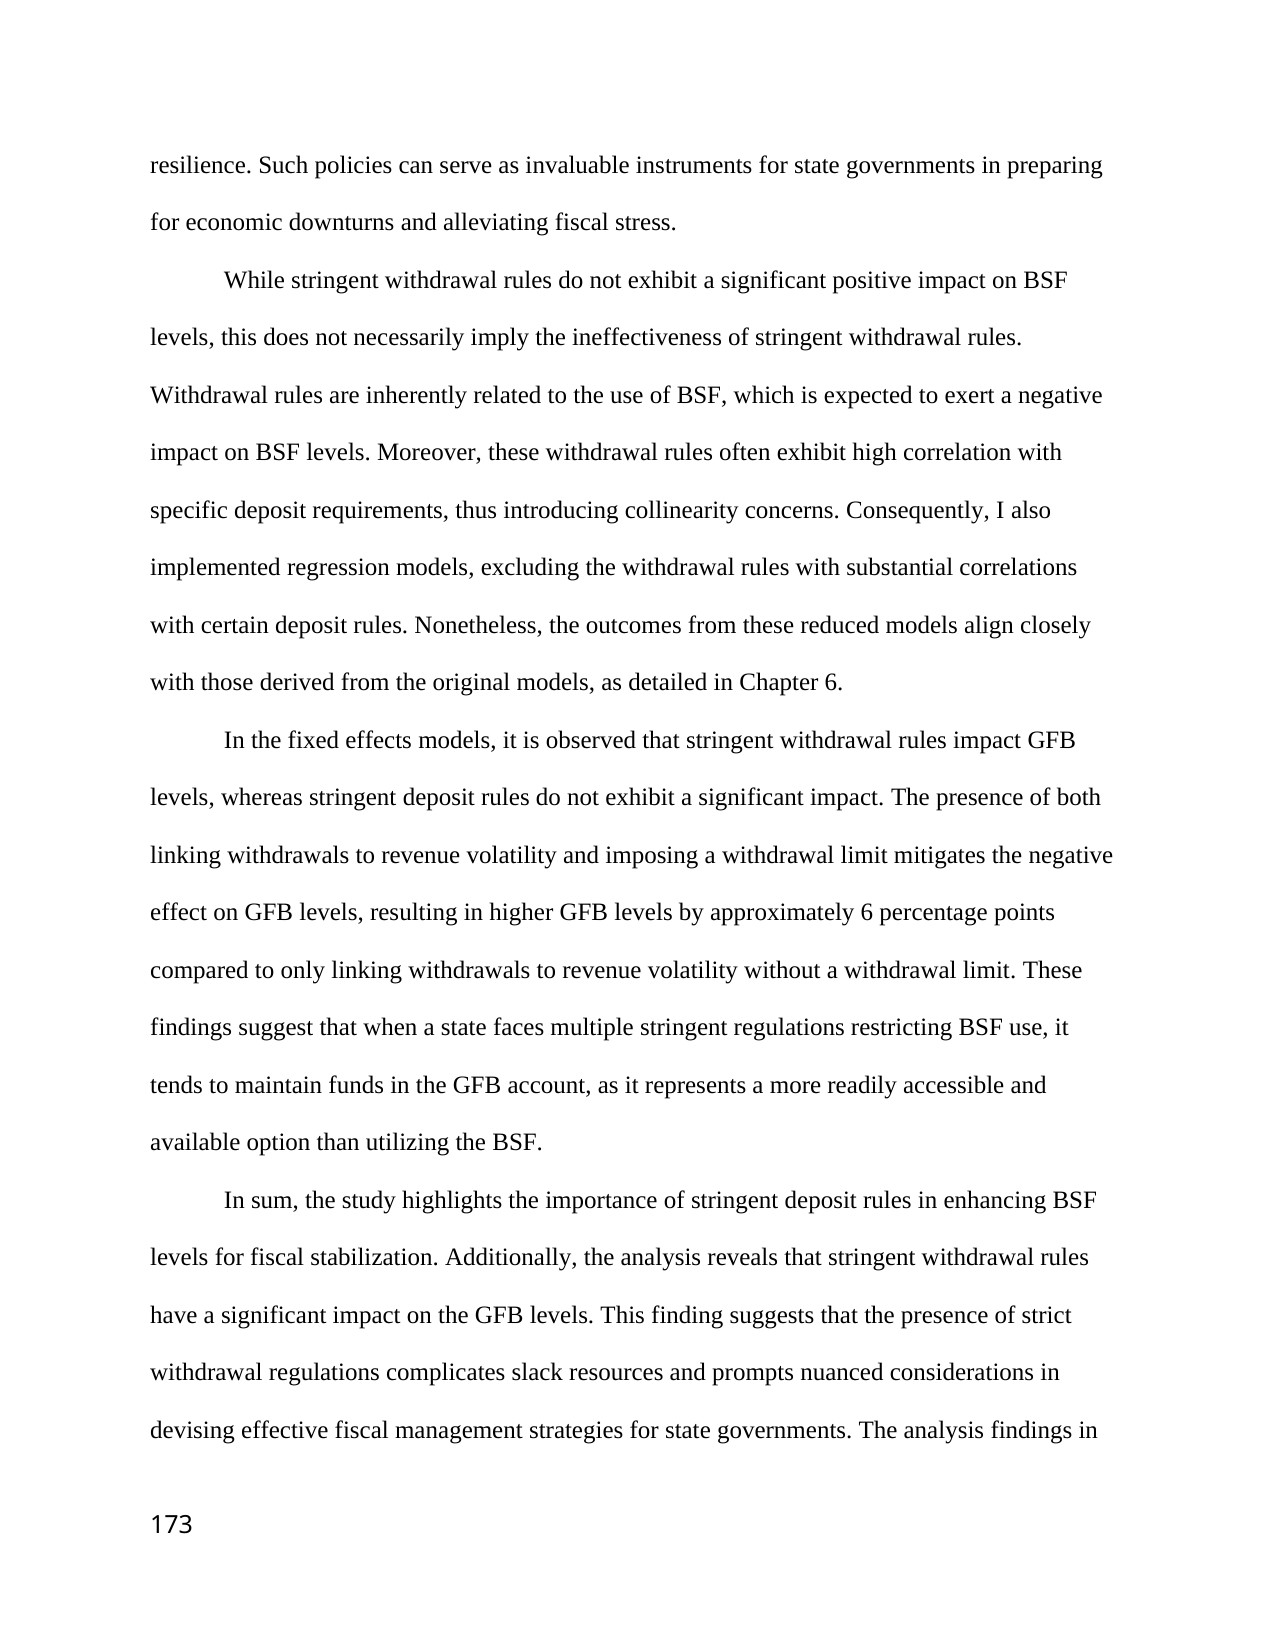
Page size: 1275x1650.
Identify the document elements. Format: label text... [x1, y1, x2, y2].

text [150, 150, 1125, 236]
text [150, 1185, 1125, 1444]
text While stringent withdrawal rules do not exhibit a significant positive impact on BSF levels, this does not necessarily imply the ineffectiveness of stringent withdrawal rules. Withdrawal rules are inherently related to the use of BSF, which is expected to exert a negative impact on BSF levels. Moreover, these withdrawal rules often exhibit high correlation with specific deposit requirements, thus introducing collinearity concerns. Consequently, I also implemented regression models, excluding the withdrawal rules with substantial correlations with certain deposit rules. Nonetheless, the outcomes from these reduced models align closely with those derived from the original models, as detailed in Chapter 6. [150, 265, 1125, 696]
text In the fixed effects models, it is observed that stringent withdrawal rules impact GFB levels, whereas stringent deposit rules do not exhibit a significant impact. The presence of both linking withdrawals to revenue volatility and imposing a withdrawal limit mitigates the negative effect on GFB levels, resulting in higher GFB levels by approximately 6 percentage points compared to only linking withdrawals to revenue volatility without a withdrawal limit. These findings suggest that when a state faces multiple stringent regulations restricting BSF use, it tends to maintain funds in the GFB account, as it represents a more readily accessible and available option than utilizing the BSF. [150, 725, 1125, 1156]
